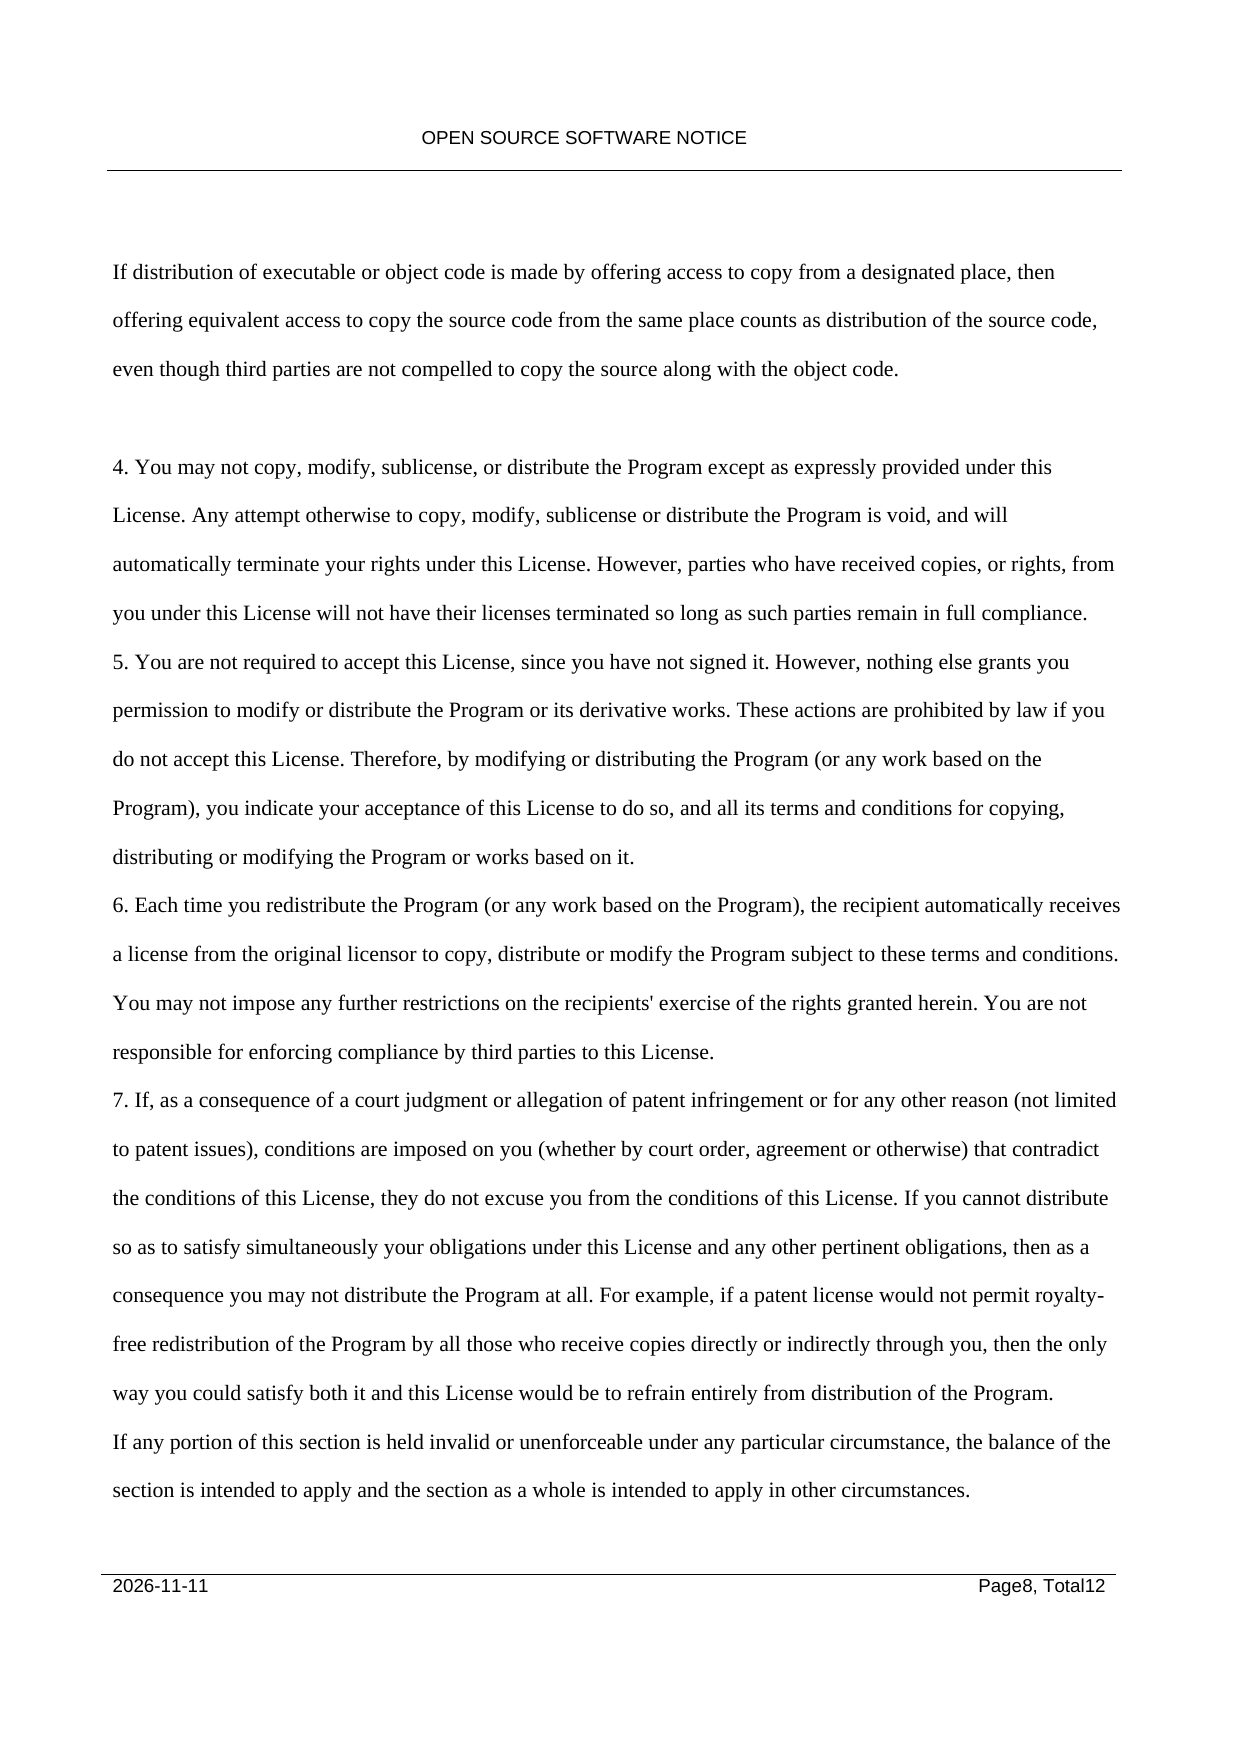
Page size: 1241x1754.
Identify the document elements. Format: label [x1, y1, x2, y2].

text [112, 206, 1128, 1506]
